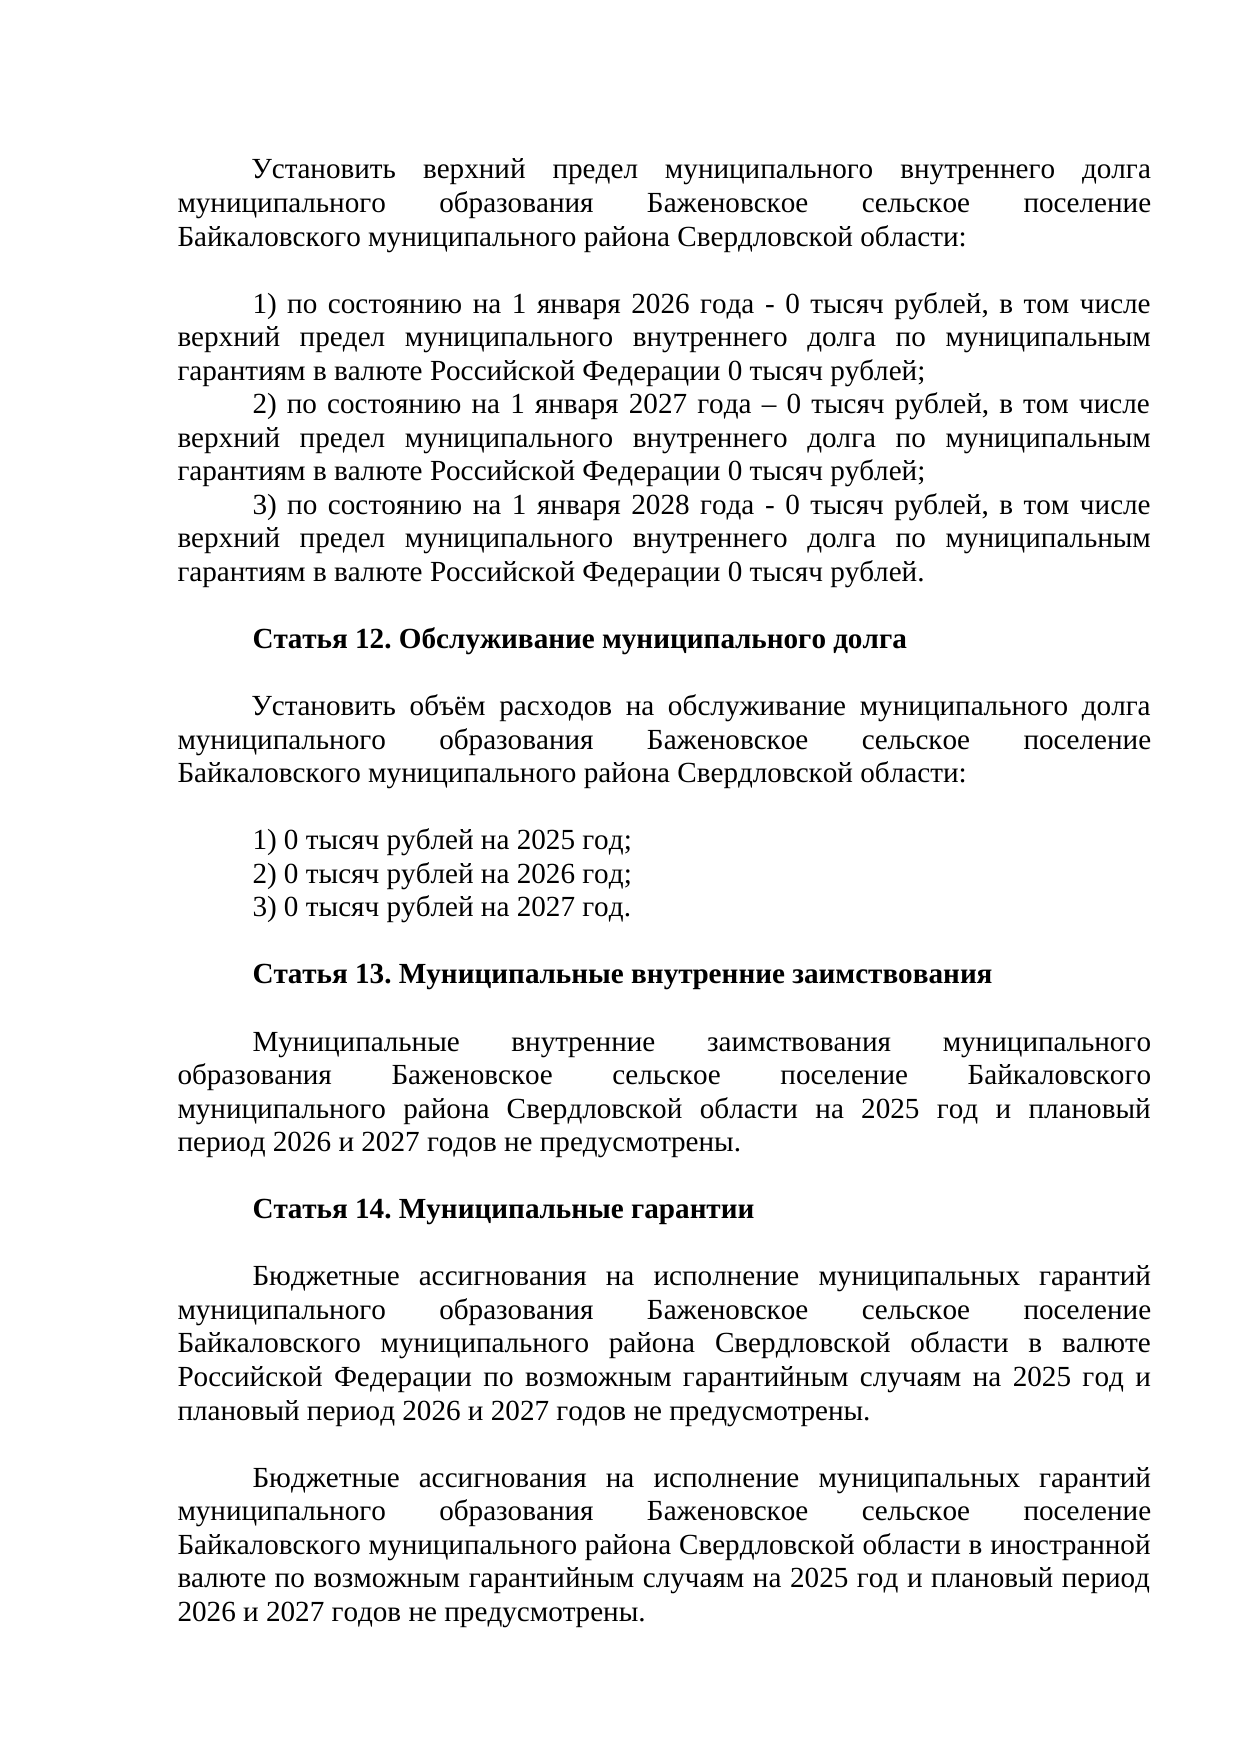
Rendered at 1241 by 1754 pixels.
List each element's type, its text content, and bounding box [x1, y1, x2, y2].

text 3) по состоянию на 1 января 2028 года - 0 тысяч рублей, в том числе верхний предел муниципального внутреннего долга по муниципальным гарантиям в валюте Российской Федерации 0 тысяч рублей. [177, 487, 1152, 588]
text 1) по состоянию на 1 января 2026 года - 0 тысяч рублей, в том числе верхний предел муниципального внутреннего долга по муниципальным гарантиям в валюте Российской Федерации 0 тысяч рублей; [177, 286, 1152, 386]
text 3) 0 тысяч рублей на 2027 год. [177, 889, 1152, 923]
text 2) по состоянию на 1 января 2027 года – 0 тысяч рублей, в том числе верхний предел муниципального внутреннего долга по муниципальным гарантиям в валюте Российской Федерации 0 тысяч рублей; [177, 386, 1152, 487]
text Установить верхний предел муниципального внутреннего долга муниципального образования Баженовское сельское поселение Байкаловского муниципального района Свердловской области: [177, 152, 1152, 252]
text Статья 12. Обслуживание муниципального долга [177, 621, 1152, 655]
text Статья 13. Муниципальные внутренние заимствования [177, 957, 1152, 990]
text Муниципальные внутренние заимствования муниципального образования Баженовское сельское поселение Байкаловского муниципального района Свердловской области на 2025 год и плановый период 2026 и 2027 годов не предусмотрены. [177, 1024, 1152, 1158]
text Бюджетные ассигнования на исполнение муниципальных гарантий муниципального образования Баженовское сельское поселение Байкаловского муниципального района Свердловской области в иностранной валюте по возможным гарантийным случаям на 2025 год и плановый период 2026 и 2027 годов не предусмотрены. [177, 1460, 1152, 1627]
text Статья 14. Муниципальные гарантии [177, 1191, 1152, 1225]
text 2) 0 тысяч рублей на 2026 год; [177, 856, 1152, 889]
text Бюджетные ассигнования на исполнение муниципальных гарантий муниципального образования Баженовское сельское поселение Байкаловского муниципального района Свердловской области в валюте Российской Федерации по возможным гарантийным случаям на 2025 год и плановый период 2026 и 2027 годов не предусмотрены. [177, 1258, 1152, 1426]
text 1) 0 тысяч рублей на 2025 год; [177, 822, 1152, 856]
text Установить объём расходов на обслуживание муниципального долга муниципального образования Баженовское сельское поселение Байкаловского муниципального района Свердловской области: [177, 688, 1152, 789]
